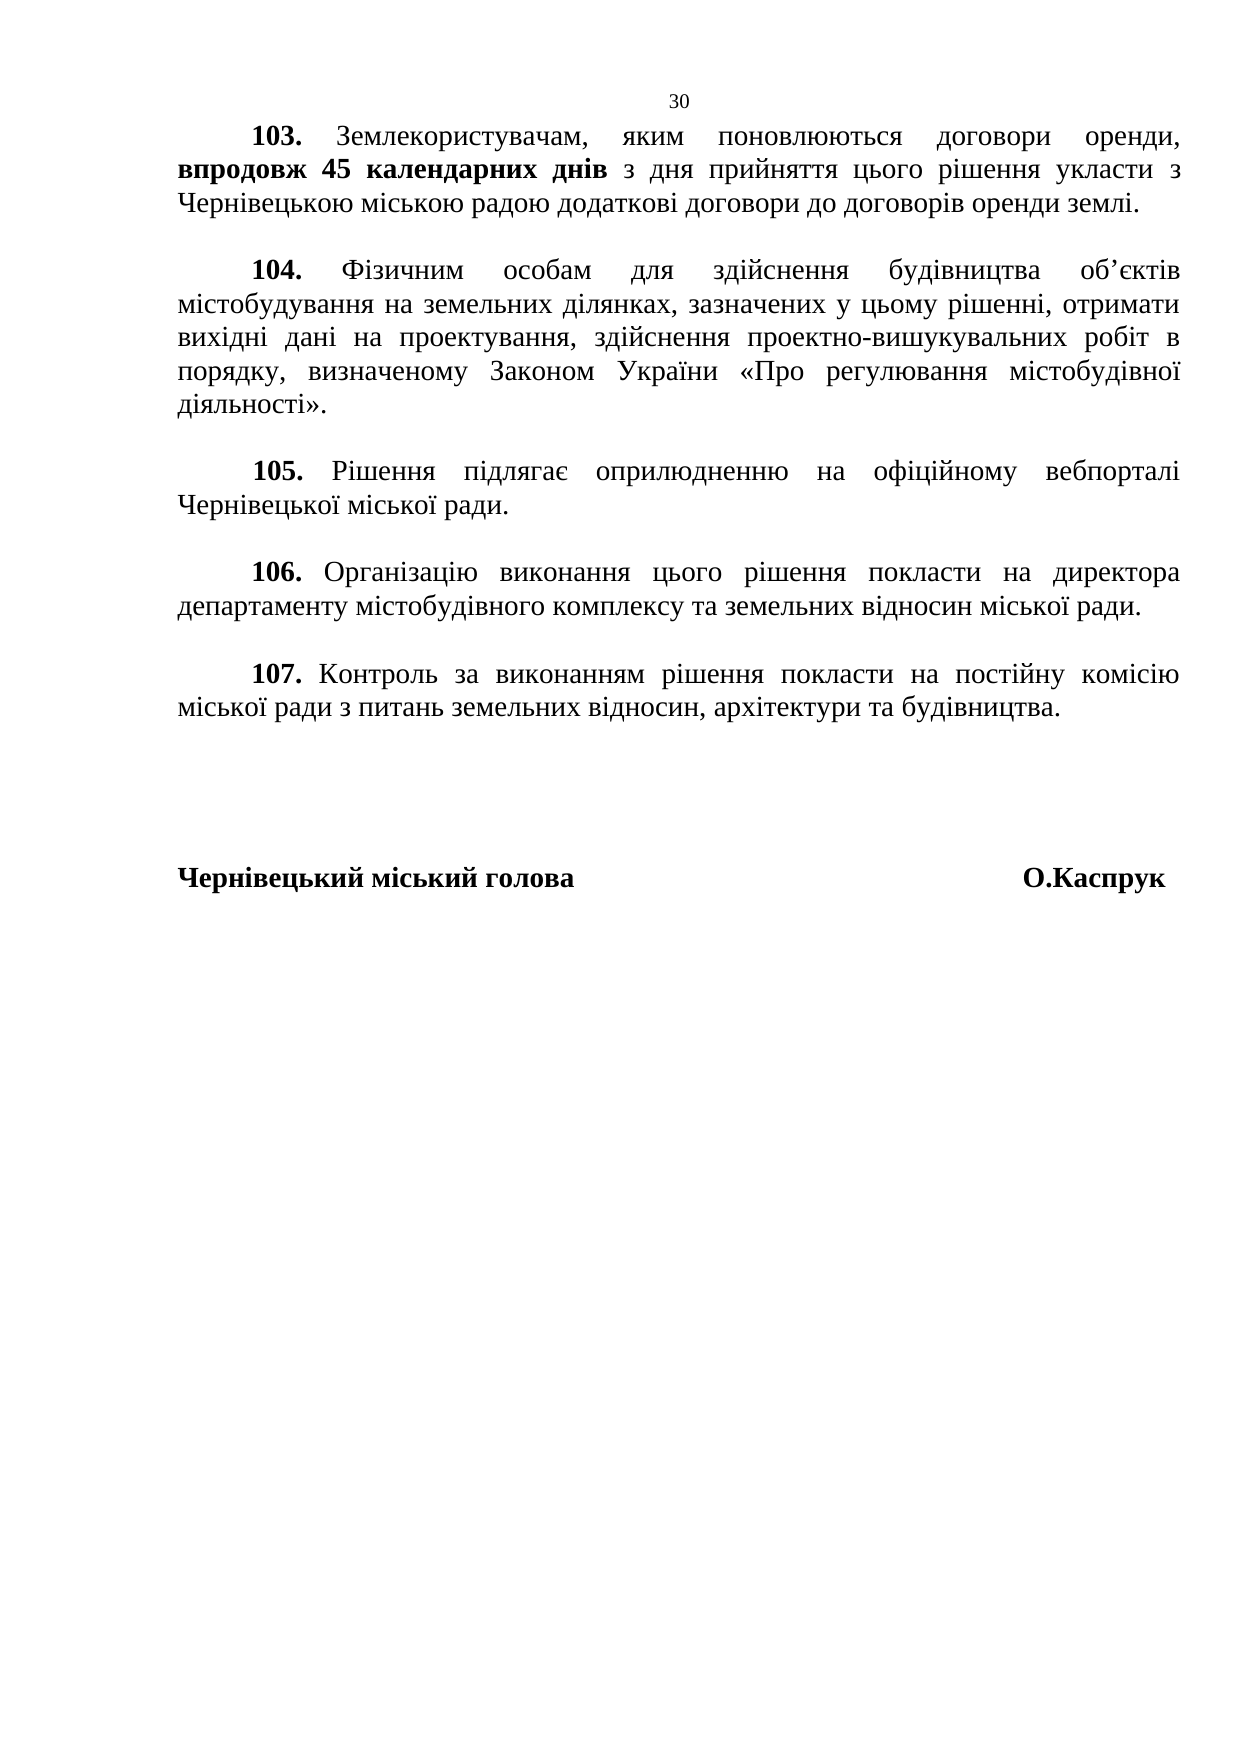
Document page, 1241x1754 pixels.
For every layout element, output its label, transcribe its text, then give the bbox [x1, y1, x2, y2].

text 103. Землекористувачам, яким поновлюються договори оренди, впродовж 45 календарних днів з дня прийняття цього рішення укласти з Чернівецькою міською радою додаткові договори до договорів оренди землі. [177, 118, 1181, 219]
text 107. Контроль за виконанням рішення покласти на постійну комісію міської ради з питань земельних відносин, архітектури та будівництва. [177, 656, 1181, 723]
text 106. Організацію виконання цього рішення покласти на директора департаменту містобудівного комплексу та земельних відносин міської ради. [177, 554, 1181, 621]
text Чернівецький міський голова О. [177, 861, 1181, 894]
text 105. Рішення підлягає оприлюдненню на офіційному вебпорталі Чернівецької міської ради. [177, 453, 1181, 521]
text 104. Фізичним особам для здійснення будівництва об’єктів містобудування на земельних ділянках, зазначених у цьому рішенні, отримати вихідні дані на проектування, здійснення проектно-вишукувальних робіт в порядку, визначеному Законом України «Про регулювання містобудівної діяльності». [177, 252, 1181, 420]
